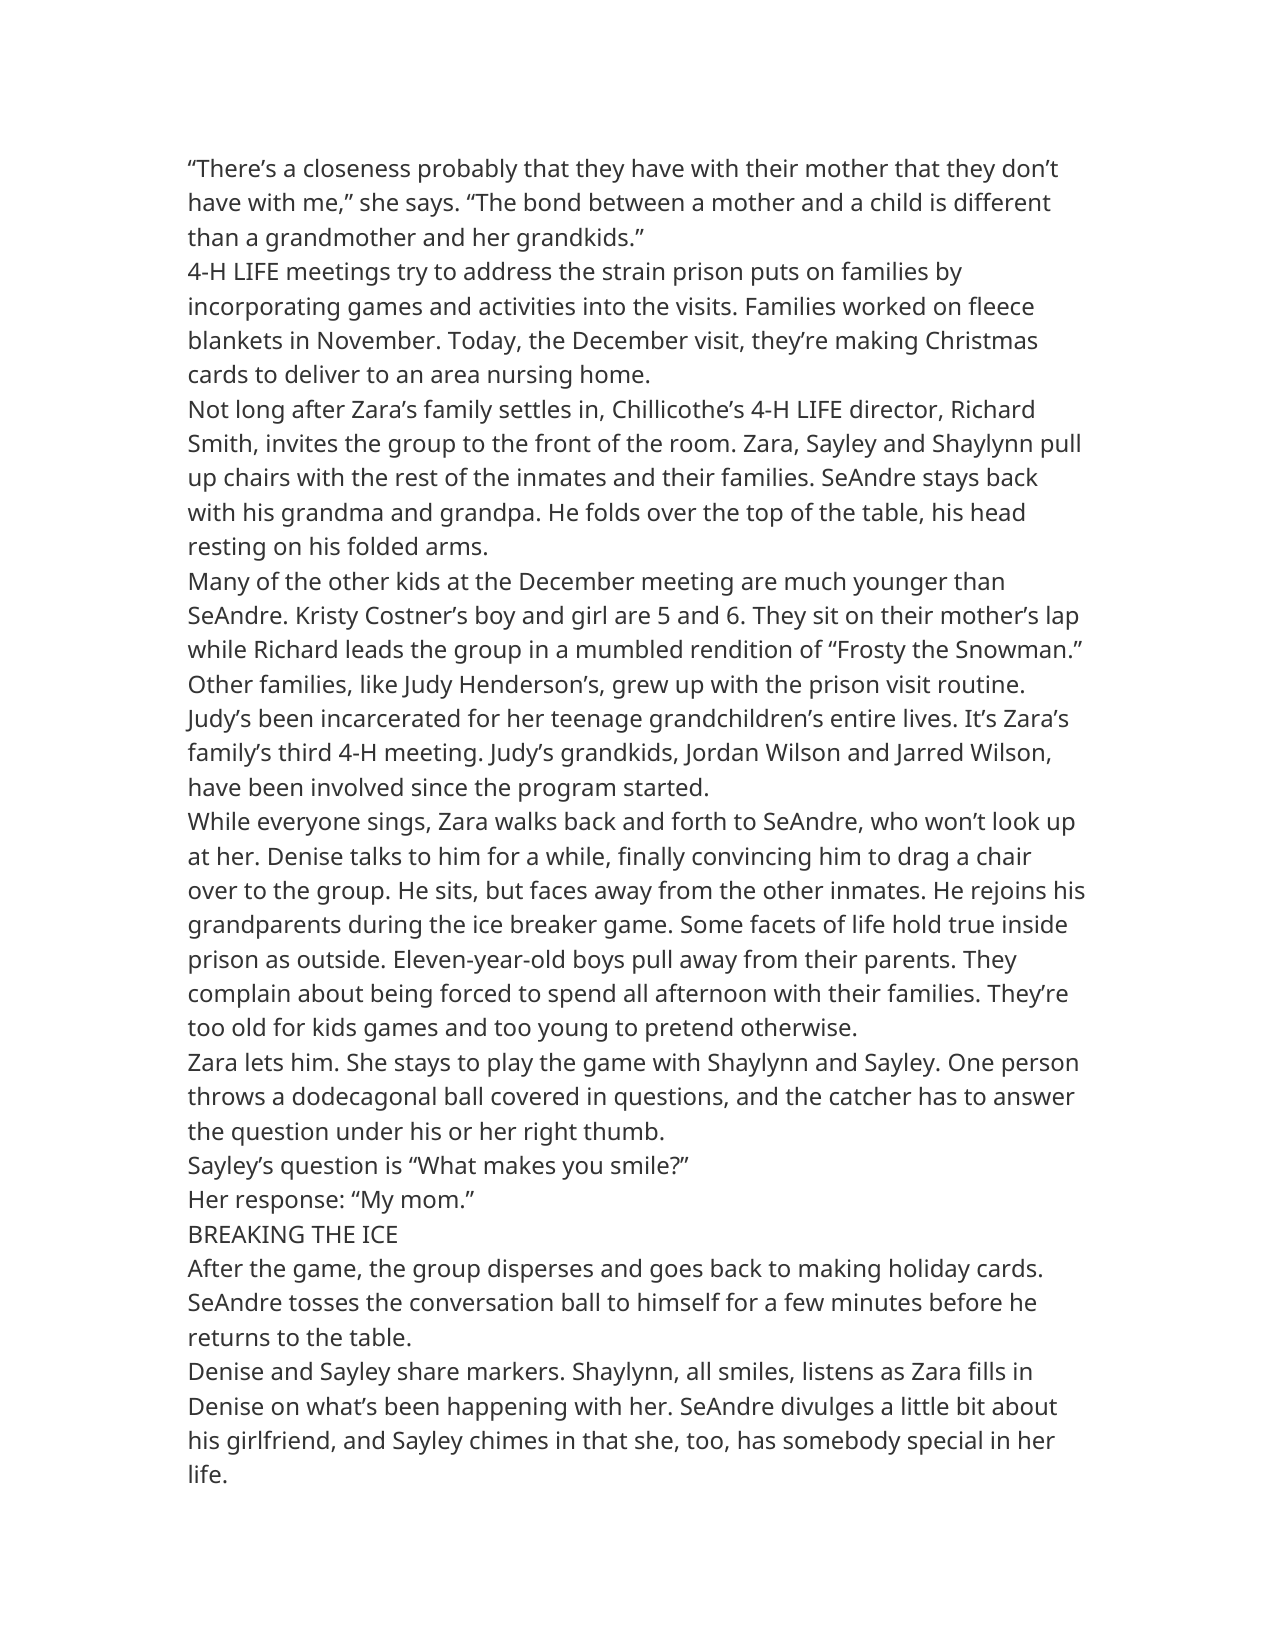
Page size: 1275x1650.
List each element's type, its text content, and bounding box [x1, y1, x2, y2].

text Her response: “My mom.” [187, 1181, 1087, 1216]
text “There’s a closeness probably that they have with their mother that they don’t have with me,” she says. “The bond between a mother and a child is different than a grandmother and her grandkids.” [187, 150, 1087, 253]
text Denise and Sayley share markers. Shaylynn, all smiles, listens as Zara fills in Denise on what’s been happening with her. SeAndre divulges a little bit about his girlfriend, and Sayley chimes in that she, too, has somebody special in her life. [187, 1353, 1087, 1491]
text Zara lets him. She stays to play the game with Shaylynn and Sayley. One person throws a dodecagonal ball covered in questions, and the catcher has to answer the question under his or her right thumb. [187, 1044, 1087, 1147]
text Not long after Zara’s family settles in, Chillicothe’s 4-H LIFE director, Richard Smith, invites the group to the front of the room. Zara, Sayley and Shaylynn pull up chairs with the rest of the inmates and their families. SeAndre stays back with his grandma and grandpa. He folds over the top of the table, his head resting on his folded arms. [187, 391, 1087, 562]
text BREAKING THE ICE [187, 1216, 1087, 1250]
text While everyone sings, Zara walks back and forth to SeAndre, who won’t look up at her. Denise talks to him for a while, finally convincing him to drag a chair over to the group. He sits, but faces away from the other inmates. He rejoins his grandparents during the ice breaker game. Some facets of life hold true inside prison as outside. Eleven-year-old boys pull away from their parents. They complain about being forced to spend all afternoon with their families. They’re too old for kids games and too young to pretend otherwise. [187, 803, 1087, 1044]
text Sayley’s question is “What makes you smile?” [187, 1147, 1087, 1181]
text After the game, the group disperses and goes back to making holiday cards. SeAndre tosses the conversation ball to himself for a few minutes before he returns to the table. [187, 1250, 1087, 1353]
text Many of the other kids at the December meeting are much younger than SeAndre. Kristy Costner’s boy and girl are 5 and 6. They sit on their mother’s lap while Richard leads the group in a mumbled rendition of “Frosty the Snowman.” [187, 562, 1087, 666]
text 4-H LIFE meetings try to address the strain prison puts on families by incorporating games and activities into the visits. Families worked on fleece blankets in November. Today, the December visit, they’re making Christmas cards to deliver to an area nursing home. [187, 253, 1087, 391]
text Other families, like Judy Henderson’s, grew up with the prison visit routine. Judy’s been incarcerated for her teenage grandchildren’s entire lives. It’s Zara’s family’s third 4-H meeting. Judy’s grandkids, Jordan Wilson and Jarred Wilson, have been involved since the program started. [187, 666, 1087, 803]
